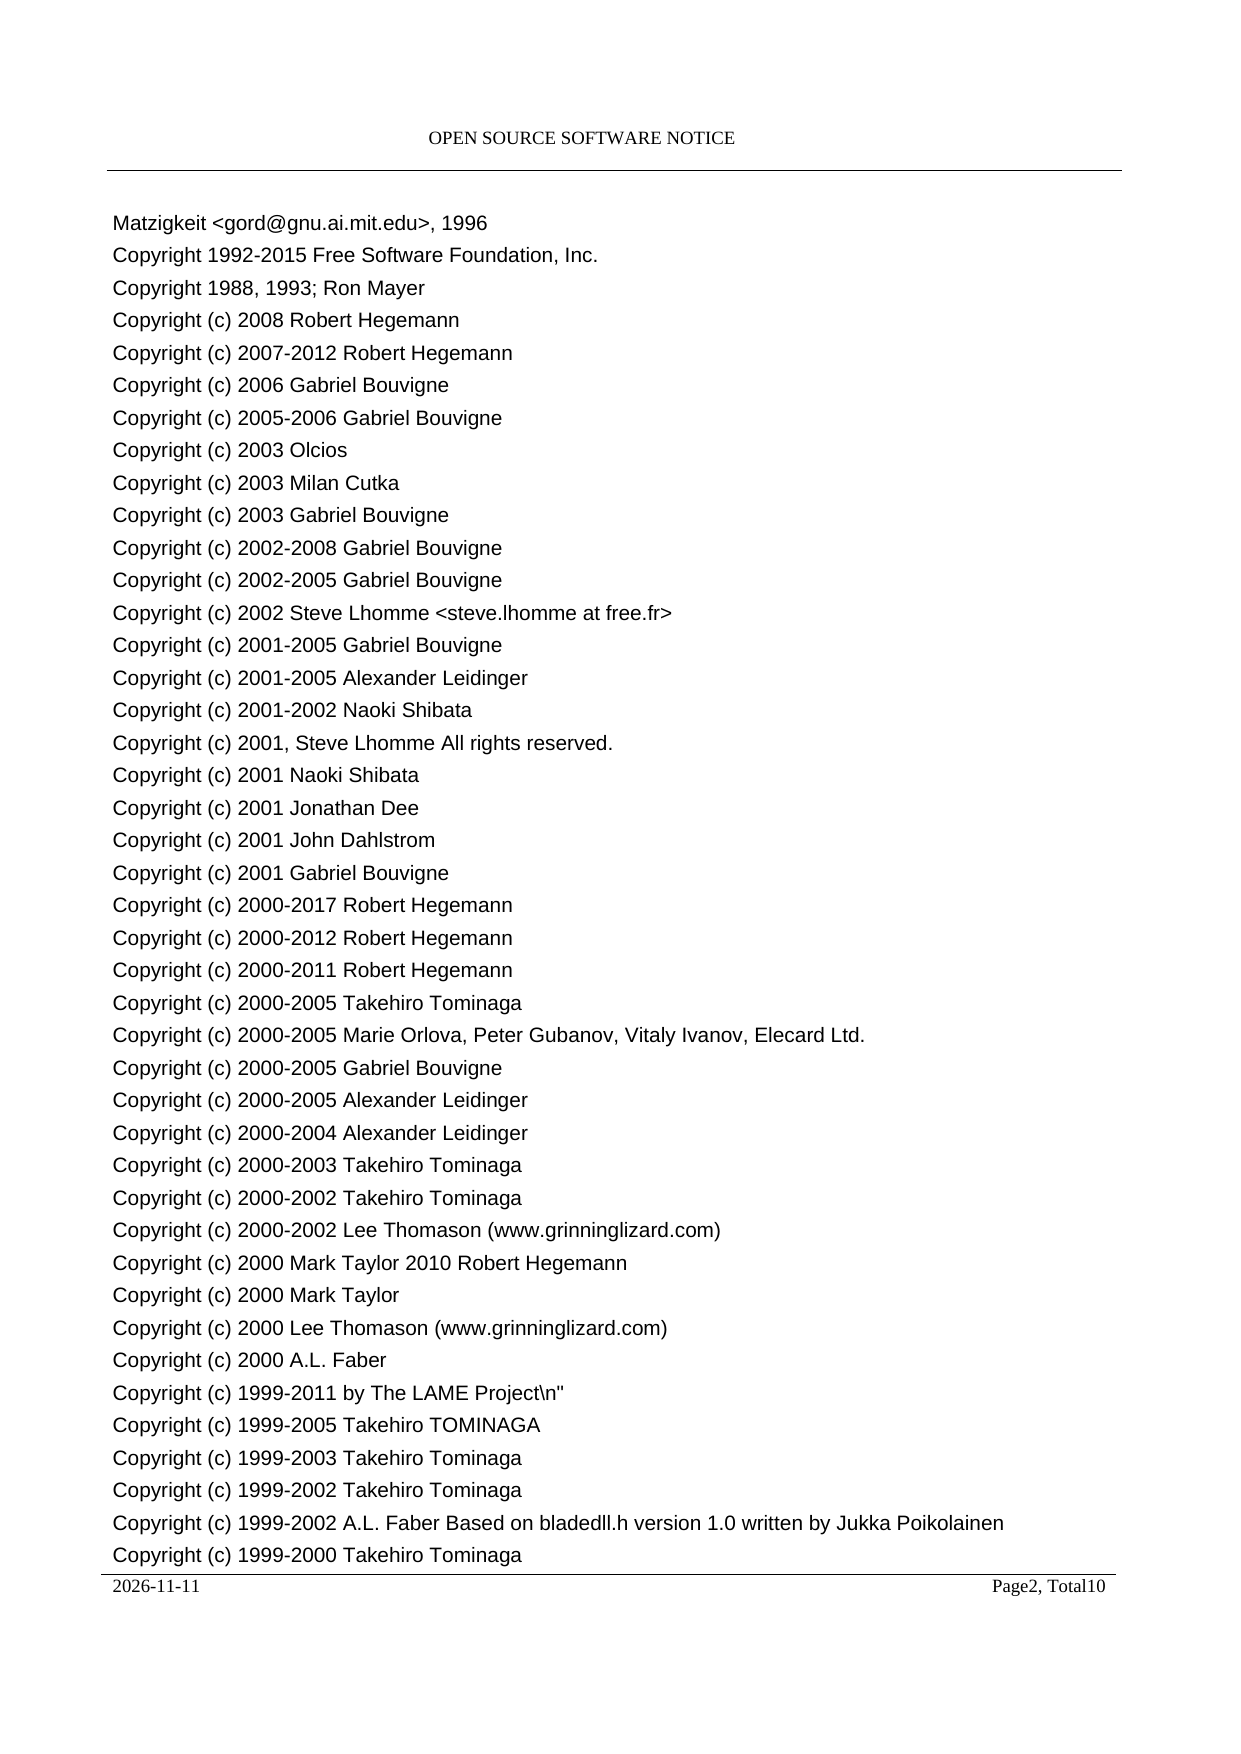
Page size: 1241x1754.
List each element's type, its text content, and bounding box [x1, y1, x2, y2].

text Copyright (c) 2000-2002 Takehiro Tominaga [112, 1181, 1128, 1214]
text Copyright (c) 1999-2002 A.L. Faber Based on bladedll.h version 1.0 written by Jukka Poikolainen [112, 1506, 1128, 1539]
text Copyright (c) 2000-2005 Gabriel Bouvigne [112, 1051, 1128, 1084]
text Copyright (c) 2000-2011 Robert Hegemann [112, 954, 1128, 986]
text Copyright (c) 1999-2005 Takehiro TOMINAGA [112, 1409, 1128, 1441]
text Copyright 1988, 1993; Ron Mayer [112, 271, 1128, 304]
text Copyright (c) 2000-2005 Takehiro Tominaga [112, 986, 1128, 1019]
text Copyright (c) 2000-2005 Alexander Leidinger [112, 1084, 1128, 1116]
text Copyright (c) 2001 John Dahlstrom [112, 824, 1128, 856]
text Copyright (c) 1999-2011 by The LAME Project\n" [112, 1376, 1128, 1409]
text Copyright (c) 1999-2000 Takehiro Tominaga [112, 1539, 1128, 1571]
text Copyright (c) 2003 Olcios [112, 434, 1128, 466]
text Copyright (c) 2002-2008 Gabriel Bouvigne [112, 531, 1128, 564]
text Copyright (c) 2000 Mark Taylor [112, 1279, 1128, 1311]
text Copyright 1992-2015 Free Software Foundation, Inc. [112, 239, 1128, 271]
text Copyright (c) 2001-2002 Naoki Shibata [112, 694, 1128, 726]
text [112, 206, 1128, 239]
text Copyright (c) 2000-2002 Lee Thomason (www.grinninglizard.com) [112, 1214, 1128, 1246]
text Copyright (c) 1999-2002 Takehiro Tominaga [112, 1474, 1128, 1506]
text Copyright (c) 2000 Lee Thomason (www.grinninglizard.com) [112, 1311, 1128, 1344]
text Copyright (c) 2001-2005 Gabriel Bouvigne [112, 629, 1128, 661]
text Copyright (c) 2001 Naoki Shibata [112, 759, 1128, 791]
text Copyright (c) 2000-2017 Robert Hegemann [112, 889, 1128, 921]
text Copyright (c) 2000 Mark Taylor 2010 Robert Hegemann [112, 1246, 1128, 1279]
text Copyright (c) 2006 Gabriel Bouvigne [112, 369, 1128, 401]
text Copyright (c) 2000-2005 Marie Orlova, Peter Gubanov, Vitaly Ivanov, Elecard Ltd. [112, 1019, 1128, 1051]
text Copyright (c) 2003 Milan Cutka [112, 466, 1128, 499]
text Copyright (c) 2001 Jonathan Dee [112, 791, 1128, 824]
text Copyright (c) 1999-2003 Takehiro Tominaga [112, 1441, 1128, 1474]
text Copyright (c) 2002 Steve Lhomme <steve.lhomme at free.fr> [112, 596, 1128, 629]
text Copyright (c) 2007-2012 Robert Hegemann [112, 336, 1128, 369]
text Copyright (c) 2001, Steve Lhomme All rights reserved. [112, 726, 1128, 759]
text Copyright (c) 2000 A.L. Faber [112, 1344, 1128, 1376]
text Copyright (c) 2003 Gabriel Bouvigne [112, 499, 1128, 531]
text Copyright (c) 2000-2003 Takehiro Tominaga [112, 1149, 1128, 1181]
text Copyright (c) 2000-2012 Robert Hegemann [112, 921, 1128, 954]
text Copyright (c) 2008 Robert Hegemann [112, 304, 1128, 336]
text Copyright (c) 2001 Gabriel Bouvigne [112, 856, 1128, 889]
text Copyright (c) 2001-2005 Alexander Leidinger [112, 661, 1128, 694]
text Copyright (c) 2005-2006 Gabriel Bouvigne [112, 401, 1128, 434]
text Copyright (c) 2000-2004 Alexander Leidinger [112, 1116, 1128, 1149]
text Copyright (c) 2002-2005 Gabriel Bouvigne [112, 564, 1128, 596]
